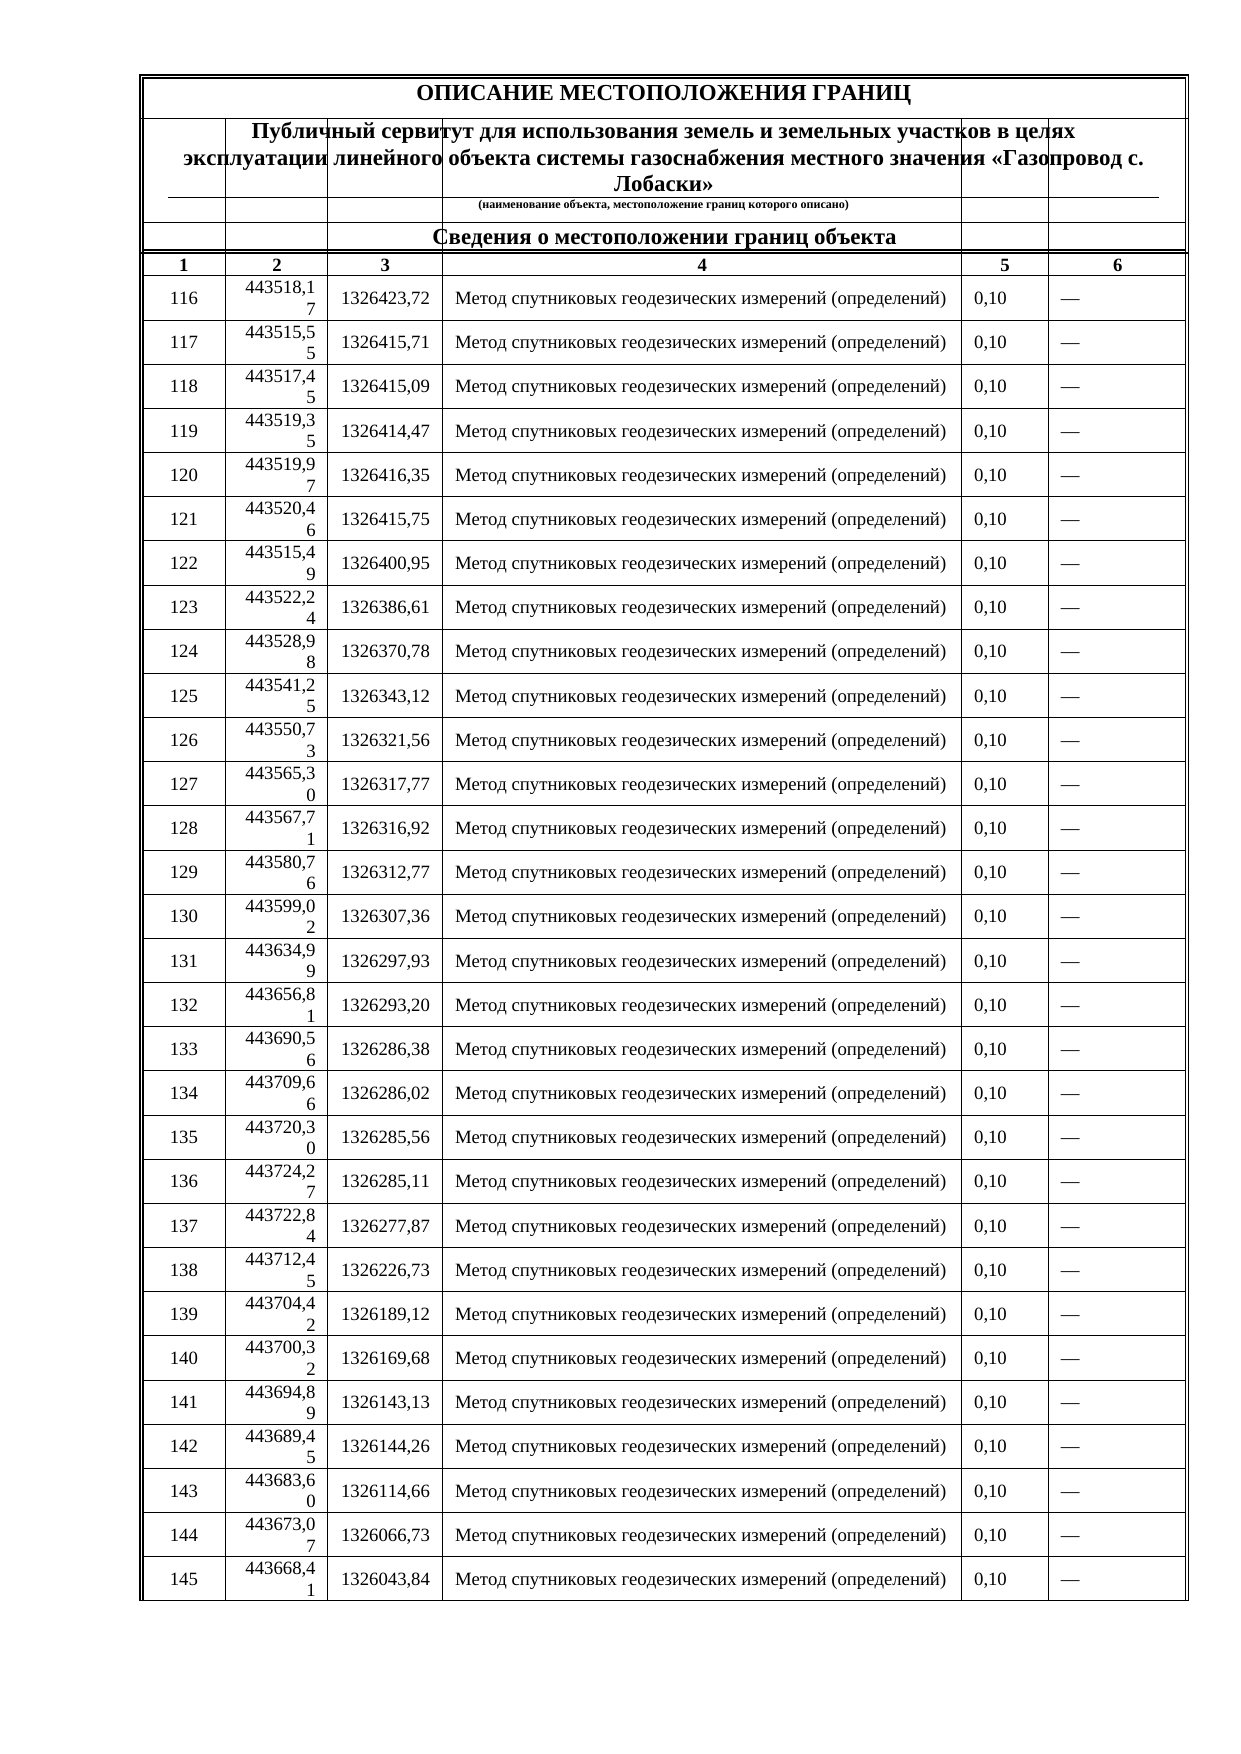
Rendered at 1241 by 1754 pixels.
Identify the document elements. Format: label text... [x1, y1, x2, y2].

table_cell — [1049, 409, 1185, 452]
table_cell Метод спутниковых геодезических измерений (определений) [443, 939, 961, 982]
table_cell Метод спутниковых геодезических измерений (определений) [443, 409, 961, 452]
table_cell 0,10 [962, 983, 1048, 1026]
table_cell 0,10 [962, 1071, 1048, 1114]
table_cell — [1049, 1248, 1185, 1291]
table_cell 127 [144, 762, 225, 805]
table_cell 1326285,11 [328, 1160, 442, 1203]
table_cell 122 [144, 541, 225, 584]
table_header 1 [144, 119, 225, 222]
table_cell — [1049, 851, 1185, 894]
table_header 5 [962, 254, 1048, 275]
table_cell 120 [144, 453, 225, 496]
table_cell 0,10 [962, 806, 1048, 849]
table_cell 0,10 [962, 1557, 1048, 1600]
table_cell Метод спутниковых геодезических измерений (определений) [443, 1336, 961, 1379]
table_header 5 [962, 223, 1048, 249]
table_cell — [1049, 541, 1185, 584]
table_cell Метод спутниковых геодезических измерений (определений) [443, 851, 961, 894]
table_cell — [1049, 895, 1185, 938]
table_cell 443668,41 [226, 1557, 327, 1600]
table_cell 140 [144, 1336, 225, 1379]
table_header 2 [226, 119, 327, 197]
table_cell 0,10 [962, 365, 1048, 408]
table_cell 125 [144, 674, 225, 717]
table_cell Метод спутниковых геодезических измерений (определений) [443, 1292, 961, 1335]
table_cell Метод спутниковых геодезических измерений (определений) [443, 497, 961, 540]
table_cell Метод спутниковых геодезических измерений (определений) [443, 718, 961, 761]
table_cell 443700,32 [226, 1336, 327, 1379]
table_cell — [1049, 630, 1185, 673]
table_cell — [1049, 806, 1185, 849]
table_cell 116 [144, 276, 225, 319]
table_cell — [1049, 1027, 1185, 1070]
table_cell — [1049, 674, 1185, 717]
table_cell 0,10 [962, 321, 1048, 364]
table_cell 1326189,12 [328, 1292, 442, 1335]
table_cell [443, 1513, 961, 1556]
table_cell 0,10 [962, 541, 1048, 584]
table_cell 135 [144, 1116, 225, 1159]
table_cell — [1049, 1425, 1185, 1468]
table_cell 143 [144, 1469, 225, 1512]
table_cell 1326043,84 [328, 1557, 442, 1600]
table_cell 145 [144, 1557, 225, 1600]
table_cell 443694,89 [226, 1381, 327, 1424]
table_cell 136 [144, 1160, 225, 1203]
table_cell 1326343,12 [328, 674, 442, 717]
table_cell 443519,97 [226, 453, 327, 496]
table_cell 134 [144, 1071, 225, 1114]
table_cell 132 [144, 983, 225, 1026]
table_header 3 [328, 198, 442, 222]
table_header 6 [1049, 254, 1185, 275]
table_header 4 [443, 254, 961, 275]
table_cell 1326386,61 [328, 586, 442, 629]
table_cell 0,10 [962, 1248, 1048, 1291]
table_header 2 [226, 223, 327, 249]
table_cell 133 [144, 1027, 225, 1070]
table_header 3 [328, 254, 442, 275]
table_cell 1326144,26 [328, 1425, 442, 1468]
table_cell 1326415,75 [328, 497, 442, 540]
table_cell 443515,55 [226, 321, 327, 364]
table_cell Метод спутниковых геодезических измерений (определений) [443, 806, 961, 849]
table_header 2 [226, 254, 327, 275]
table_cell 138 [144, 1248, 225, 1291]
table_cell Метод спутниковых геодезических измерений (определений) [443, 541, 961, 584]
table_cell 443518,17 [226, 276, 327, 319]
table_cell 1326226,73 [328, 1248, 442, 1291]
table_cell 118 [144, 365, 225, 408]
table_cell 130 [144, 895, 225, 938]
table_cell Метод спутниковых геодезических измерений (определений) [443, 674, 961, 717]
table_cell 1326297,93 [328, 939, 442, 982]
table_cell 1326286,38 [328, 1027, 442, 1070]
table_cell 1326277,87 [328, 1204, 442, 1247]
table_cell 443565,30 [226, 762, 327, 805]
table_cell 0,10 [962, 1513, 1048, 1556]
table_cell — [1049, 1292, 1185, 1335]
table_cell 443683,60 [226, 1469, 327, 1512]
table_cell 0,10 [962, 939, 1048, 982]
table_cell 443520,46 [226, 497, 327, 540]
table_cell 0,10 [962, 1292, 1048, 1335]
table_cell — [1049, 1116, 1185, 1159]
table_cell 443704,42 [226, 1292, 327, 1335]
table_cell 137 [144, 1204, 225, 1247]
table_cell 126 [144, 718, 225, 761]
table_cell 0,10 [962, 453, 1048, 496]
table_cell — [1049, 276, 1185, 319]
table_cell Метод спутниковых геодезических измерений (определений) [443, 762, 961, 805]
table_cell 1326316,92 [328, 806, 442, 849]
table_header 1 [144, 254, 225, 275]
table_cell 443519,35 [226, 409, 327, 452]
table_cell Метод спутниковых геодезических измерений (определений) [443, 365, 961, 408]
table_cell 139 [144, 1292, 225, 1335]
table_cell 443712,45 [226, 1248, 327, 1291]
table_cell 443522,24 [226, 586, 327, 629]
table_cell 1326414,47 [328, 409, 442, 452]
table_cell — [1049, 1513, 1185, 1556]
table_cell — [1049, 1336, 1185, 1379]
table_cell 0,10 [962, 762, 1048, 805]
table_cell 1326066,73 [328, 1513, 442, 1556]
table_cell 144 [144, 1513, 225, 1556]
table_cell Метод спутниковых геодезических измерений (определений) [443, 586, 961, 629]
table_cell Метод спутниковых геодезических измерений (определений) [443, 1469, 961, 1512]
table_cell 1326321,56 [328, 718, 442, 761]
table_cell 443599,02 [226, 895, 327, 938]
table_cell 443724,27 [226, 1160, 327, 1203]
table_cell — [1049, 586, 1185, 629]
table_header 5 [962, 119, 1048, 197]
table_cell 1326423,72 [328, 276, 442, 319]
table_cell Метод спутниковых геодезических измерений (определений) [443, 1248, 961, 1291]
table_cell 443517,45 [226, 365, 327, 408]
table_cell 1326416,35 [328, 453, 442, 496]
table_cell 1326114,66 [328, 1469, 442, 1512]
table_cell Метод спутниковых геодезических измерений (определений) [443, 895, 961, 938]
table_cell — [1049, 762, 1185, 805]
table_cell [443, 1557, 961, 1600]
table_cell 1326307,36 [328, 895, 442, 938]
table_cell 129 [144, 851, 225, 894]
table_cell 0,10 [962, 409, 1048, 452]
table_cell 0,10 [962, 851, 1048, 894]
table_cell Метод спутниковых геодезических измерений (определений) [443, 983, 961, 1026]
table_cell 0,10 [962, 1469, 1048, 1512]
table_cell 0,10 [962, 1336, 1048, 1379]
table_cell Метод спутниковых геодезических измерений (определений) [443, 1160, 961, 1203]
table_cell 443656,81 [226, 983, 327, 1026]
table_cell Метод спутниковых геодезических измерений (определений) [443, 1071, 961, 1114]
table_cell 0,10 [962, 276, 1048, 319]
table_cell Метод спутниковых геодезических измерений (определений) [443, 1425, 961, 1468]
table_cell 0,10 [962, 1381, 1048, 1424]
table_cell 0,10 [962, 718, 1048, 761]
table_cell 128 [144, 806, 225, 849]
table_header 3 [328, 223, 442, 249]
table_header 6 [1049, 119, 1185, 222]
table_cell 1326285,56 [328, 1116, 442, 1159]
table_cell 119 [144, 409, 225, 452]
table_header 6 [1049, 223, 1185, 249]
table_cell 443720,30 [226, 1116, 327, 1159]
table_header 5 [962, 198, 1048, 222]
table_cell 443515,49 [226, 541, 327, 584]
table_cell — [1049, 983, 1185, 1026]
table_cell 1326317,77 [328, 762, 442, 805]
table_cell 443550,73 [226, 718, 327, 761]
table_cell 443689,45 [226, 1425, 327, 1468]
table_cell Метод спутниковых геодезических измерений (определений) [443, 453, 961, 496]
table_cell 1326293,20 [328, 983, 442, 1026]
table_cell 0,10 [962, 674, 1048, 717]
table_cell — [1049, 1071, 1185, 1114]
table_cell 443541,25 [226, 674, 327, 717]
table_cell Метод спутниковых геодезических измерений (определений) [443, 1381, 961, 1424]
table_cell 1326169,68 [328, 1336, 442, 1379]
table_cell — [1049, 321, 1185, 364]
table_cell 443567,71 [226, 806, 327, 849]
table_cell — [1049, 1557, 1185, 1600]
table_header 2 [226, 198, 327, 222]
table_cell 0,10 [962, 586, 1048, 629]
table_cell 0,10 [962, 1160, 1048, 1203]
table_cell 131 [144, 939, 225, 982]
table_cell 443690,56 [226, 1027, 327, 1070]
table_cell 1326415,09 [328, 365, 442, 408]
table_cell — [1049, 497, 1185, 540]
table_cell 124 [144, 630, 225, 673]
table_header 3 [328, 119, 442, 197]
table_header 4 [443, 223, 961, 249]
table_cell 1326286,02 [328, 1071, 442, 1114]
table_cell 141 [144, 1381, 225, 1424]
table_cell — [1049, 453, 1185, 496]
table_cell 1326312,77 [328, 851, 442, 894]
table_cell 443709,66 [226, 1071, 327, 1114]
table_cell 0,10 [962, 895, 1048, 938]
table_cell 443634,99 [226, 939, 327, 982]
table_cell — [1049, 1204, 1185, 1247]
table_cell 117 [144, 321, 225, 364]
table_cell 1326400,95 [328, 541, 442, 584]
table_cell 443528,98 [226, 630, 327, 673]
table_cell — [1049, 1469, 1185, 1512]
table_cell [443, 276, 961, 319]
table_cell 0,10 [962, 497, 1048, 540]
table_cell 0,10 [962, 1425, 1048, 1468]
table_cell 142 [144, 1425, 225, 1468]
table_cell — [1049, 939, 1185, 982]
table_cell Метод спутниковых геодезических измерений (определений) [443, 1116, 961, 1159]
table_cell 443722,84 [226, 1204, 327, 1247]
table_cell Метод спутниковых геодезических измерений (определений) [443, 1027, 961, 1070]
table_cell 123 [144, 586, 225, 629]
table_header 4 [443, 119, 961, 197]
table_cell 121 [144, 497, 225, 540]
table_cell 443580,76 [226, 851, 327, 894]
table_cell Метод спутниковых геодезических измерений (определений) [443, 1204, 961, 1247]
table_header 4 [443, 198, 961, 222]
table_cell 1326370,78 [328, 630, 442, 673]
table_cell 0,10 [962, 630, 1048, 673]
table_cell — [1049, 1381, 1185, 1424]
table_cell 443673,07 [226, 1513, 327, 1556]
table_cell 0,10 [962, 1116, 1048, 1159]
table_cell — [1049, 365, 1185, 408]
table_cell 0,10 [962, 1027, 1048, 1070]
table_cell Метод спутниковых геодезических измерений (определений) [443, 630, 961, 673]
table_cell — [1049, 1160, 1185, 1203]
table_cell — [1049, 718, 1185, 761]
table_header 1 [144, 223, 225, 249]
table_cell 1326415,71 [328, 321, 442, 364]
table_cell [443, 321, 961, 364]
table_cell 0,10 [962, 1204, 1048, 1247]
table_cell 1326143,13 [328, 1381, 442, 1424]
